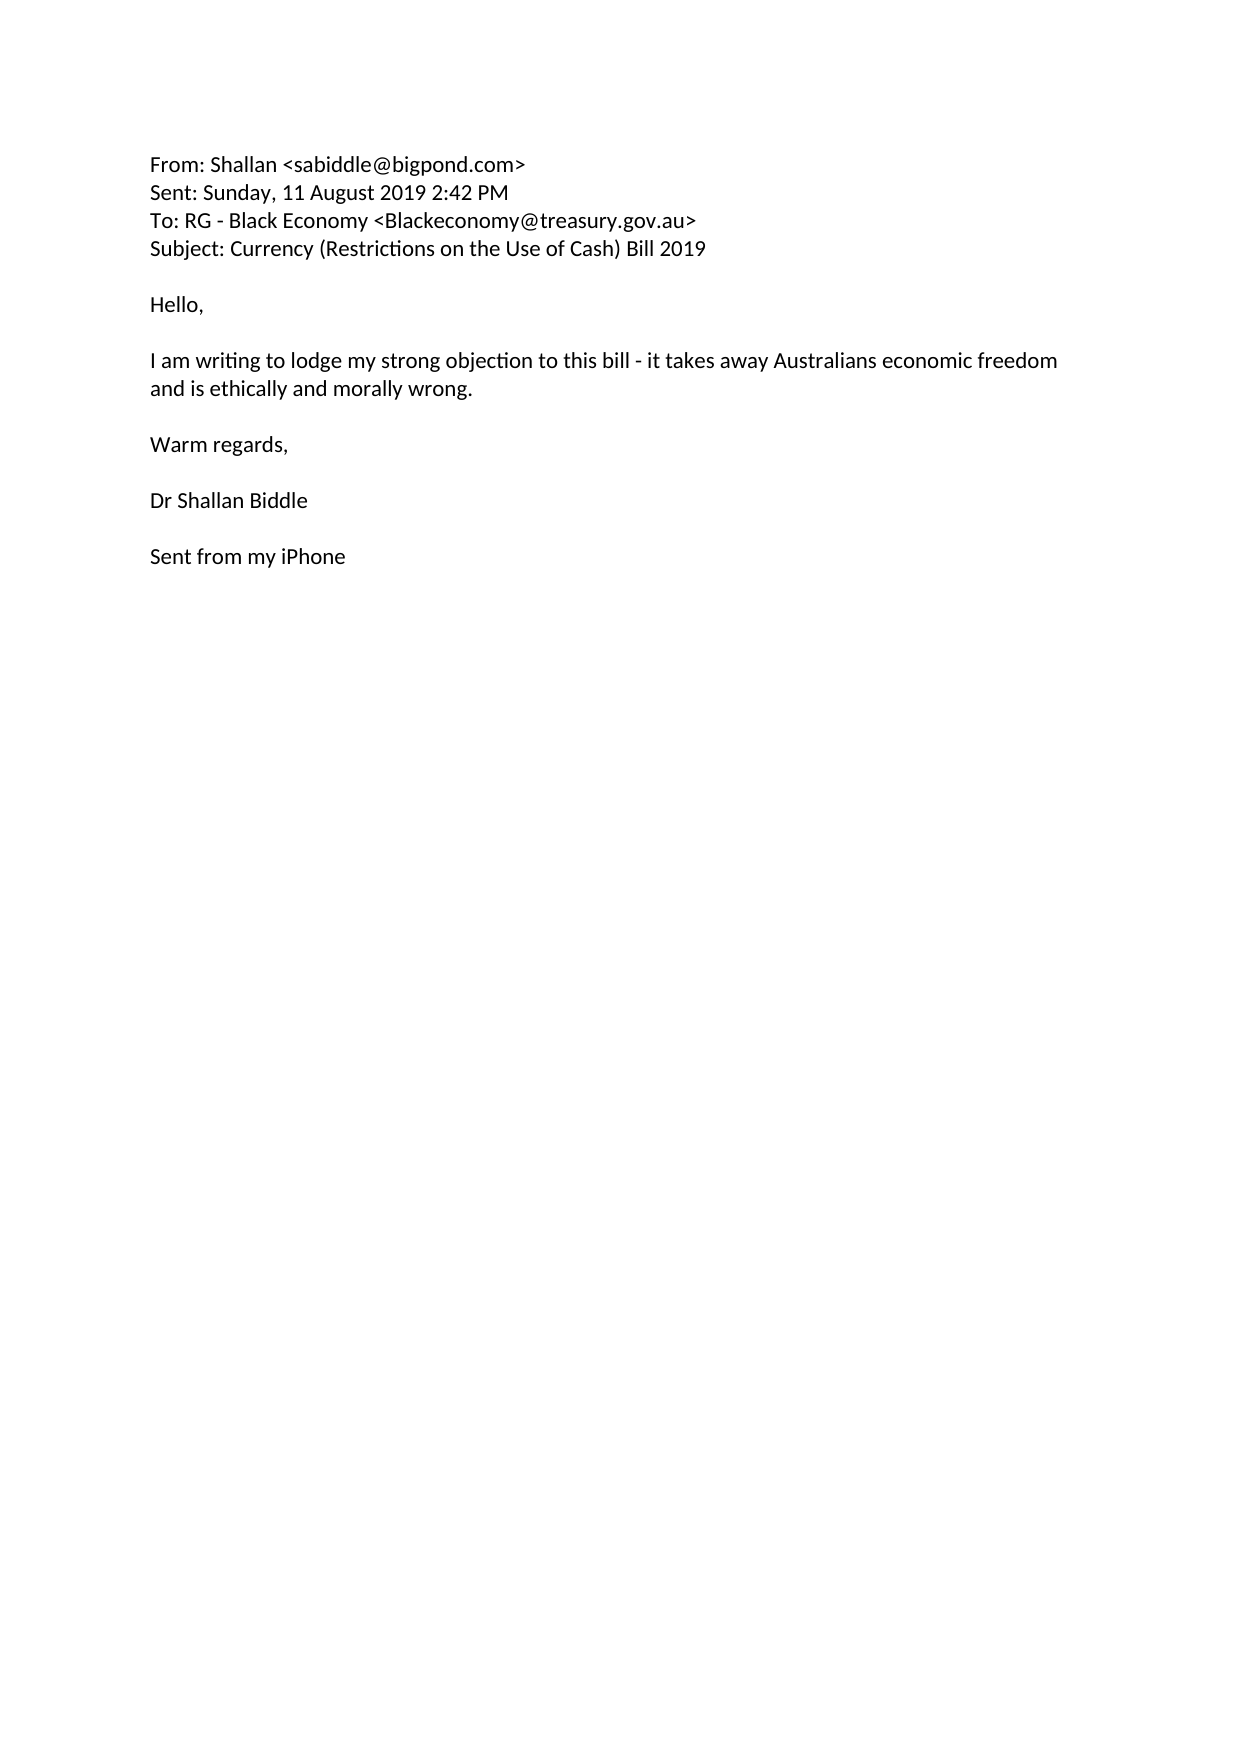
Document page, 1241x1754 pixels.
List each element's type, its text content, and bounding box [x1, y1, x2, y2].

text Hello, [150, 290, 1090, 318]
text Warm regards, [150, 430, 1090, 458]
text Dr Shallan Biddle [150, 486, 1090, 514]
text I am writing to lodge my strong objection to this bill - it takes away Australians economic freedom and is ethically and morally wrong. [150, 346, 1090, 402]
text From: Shallan <sabiddle@bigpond.com> Sent: Sunday, 11 August 2019 2:42 PM To: RG - Black Economy <Blackeconomy@treasury.gov.au> Subject: Currency (Restrictions on the Use of Cash) Bill 2019 [150, 150, 1090, 262]
text Sent from my iPhone [150, 542, 1090, 570]
